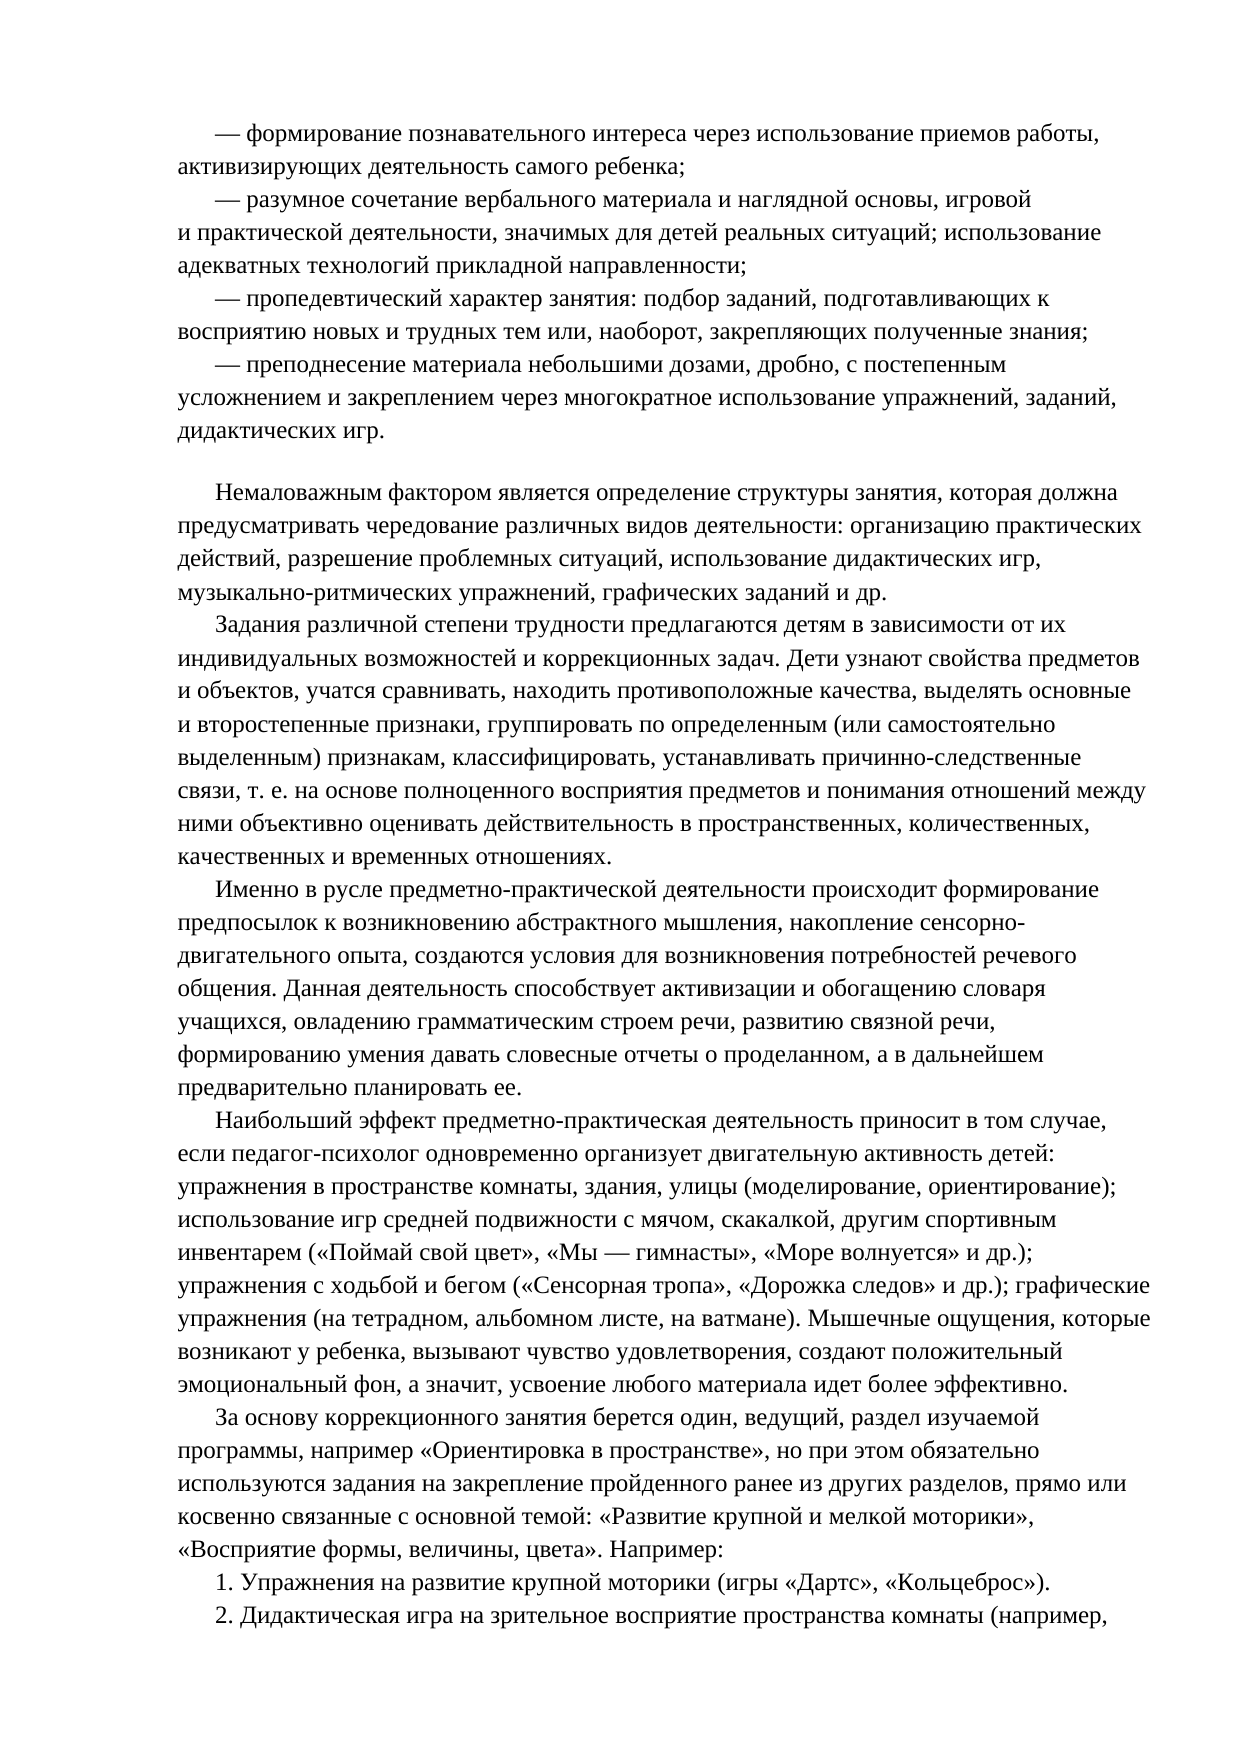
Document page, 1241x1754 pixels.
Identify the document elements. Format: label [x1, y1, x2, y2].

text [177, 118, 1152, 444]
text [177, 477, 1152, 1629]
